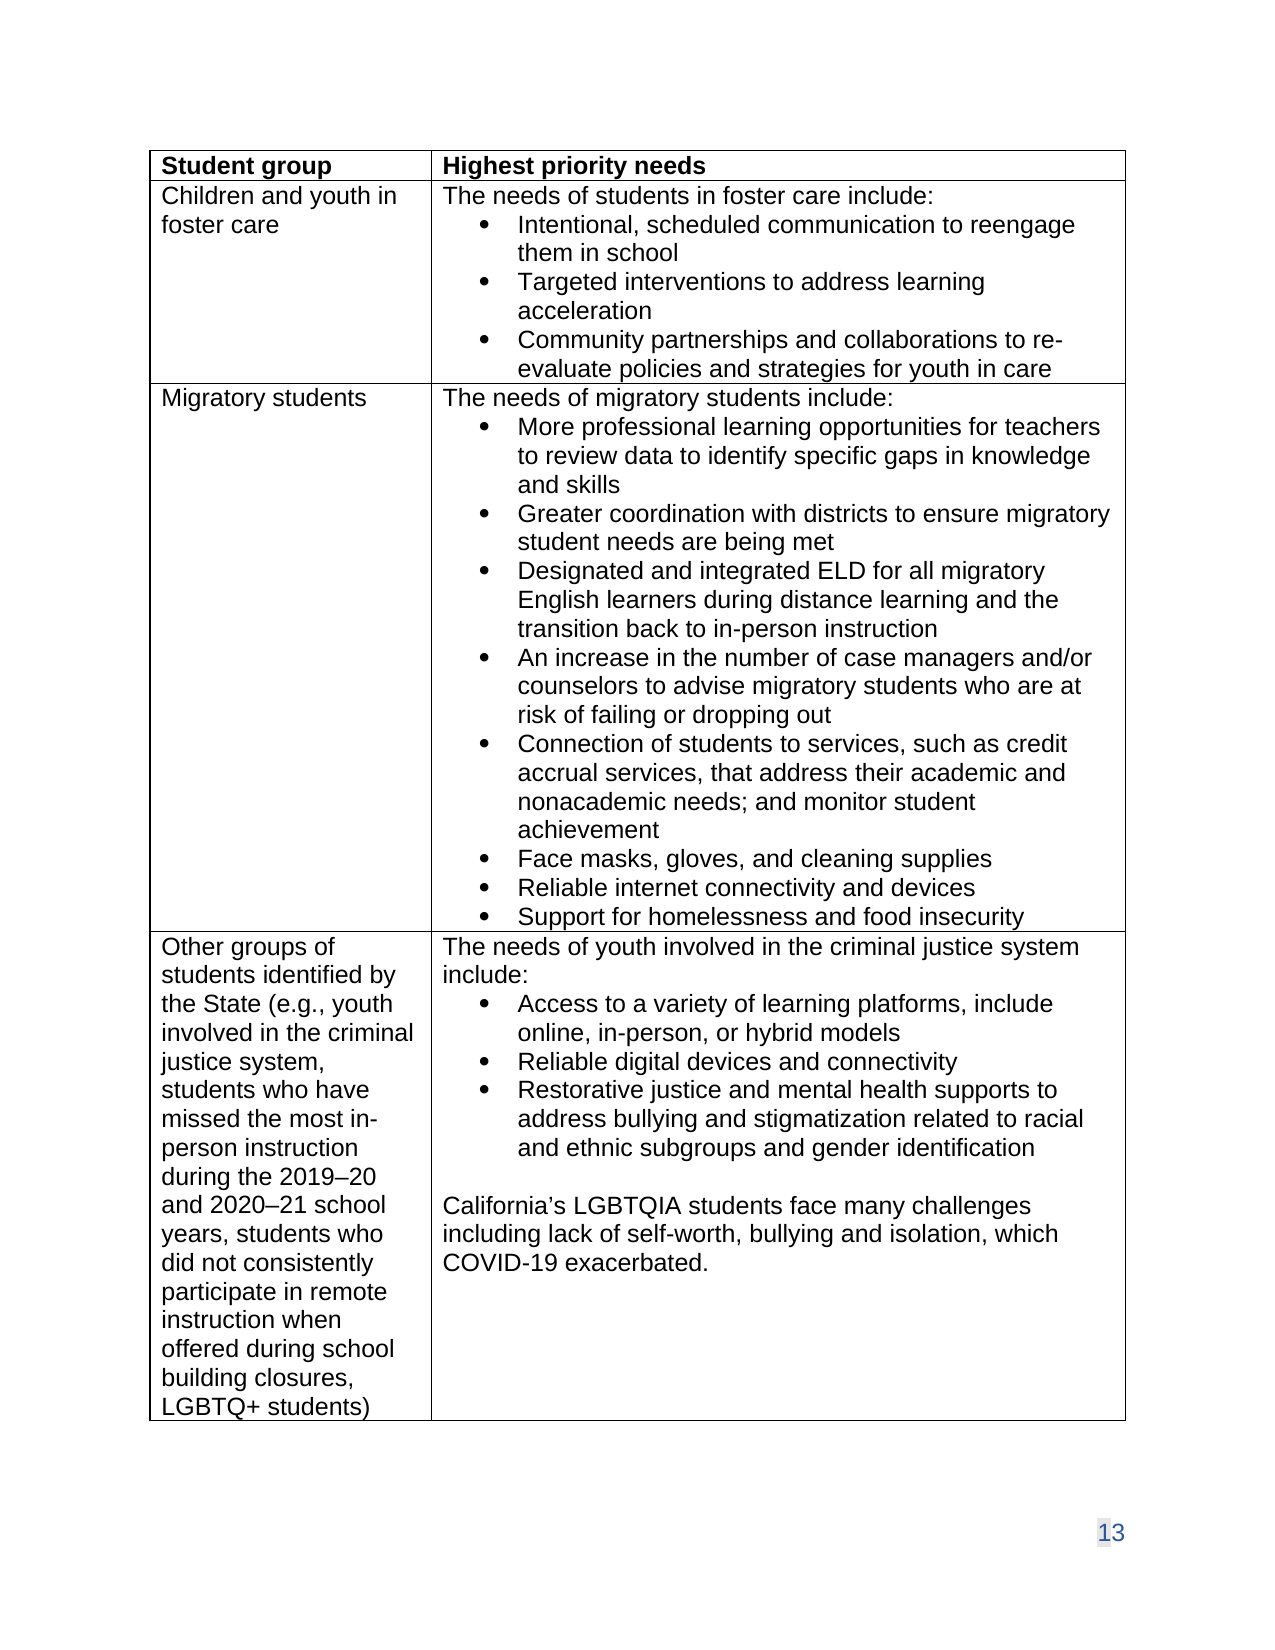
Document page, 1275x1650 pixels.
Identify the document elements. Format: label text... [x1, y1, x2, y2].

table_cell Other groups of students identified by the State (e.g., youth involved in the criminal justice system, students who have missed the most in-person instruction during the 2019–20 and 2020–21 school years, students who did not consistently participate in remote instruction when offered during school building closures, LGBTQ+ students) [151, 932, 431, 1420]
table_cell The needs of youth involved in the criminal justice system include: Access to a variety of learning platforms, include online, in-person, or hybrid models Reliable digital devices and connectivity Restorative justice and mental health supports to address bullying and stigmatization related to racial and ethnic subgroups and gender identification California’s LGBTQIA students face many challenges including lack of self-worth, bullying and isolation, which COVID-19 exacerbated. [432, 932, 1125, 1420]
table_header Student group [151, 151, 431, 180]
table_header Highest priority needs [432, 151, 1125, 180]
table_cell Migratory students [151, 384, 431, 931]
table_cell The needs of students in foster care include: Intentional, scheduled communication to reengage them in school Targeted interventions to address learning acceleration Community partnerships and collaborations to re-evaluate policies and strategies for youth in care [432, 181, 1125, 382]
table_cell The needs of migratory students include: More professional learning opportunities for teachers to review data to identify specific gaps in knowledge and skills Greater coordination with districts to ensure migratory student needs are being met Designated and integrated ELD for all migratory English learners during distance learning and the transition back to in-person instruction An increase in the number of case managers and/or counselors to advise migratory students who are at risk of failing or dropping out Connection of students to services, such as credit accrual services, that address their academic and nonacademic needs; and monitor student achievement Face masks, gloves, and cleaning supplies Reliable internet connectivity and devices Support for homelessness and food insecurity [432, 384, 1125, 931]
table_cell Children and youth in foster care [151, 181, 431, 382]
